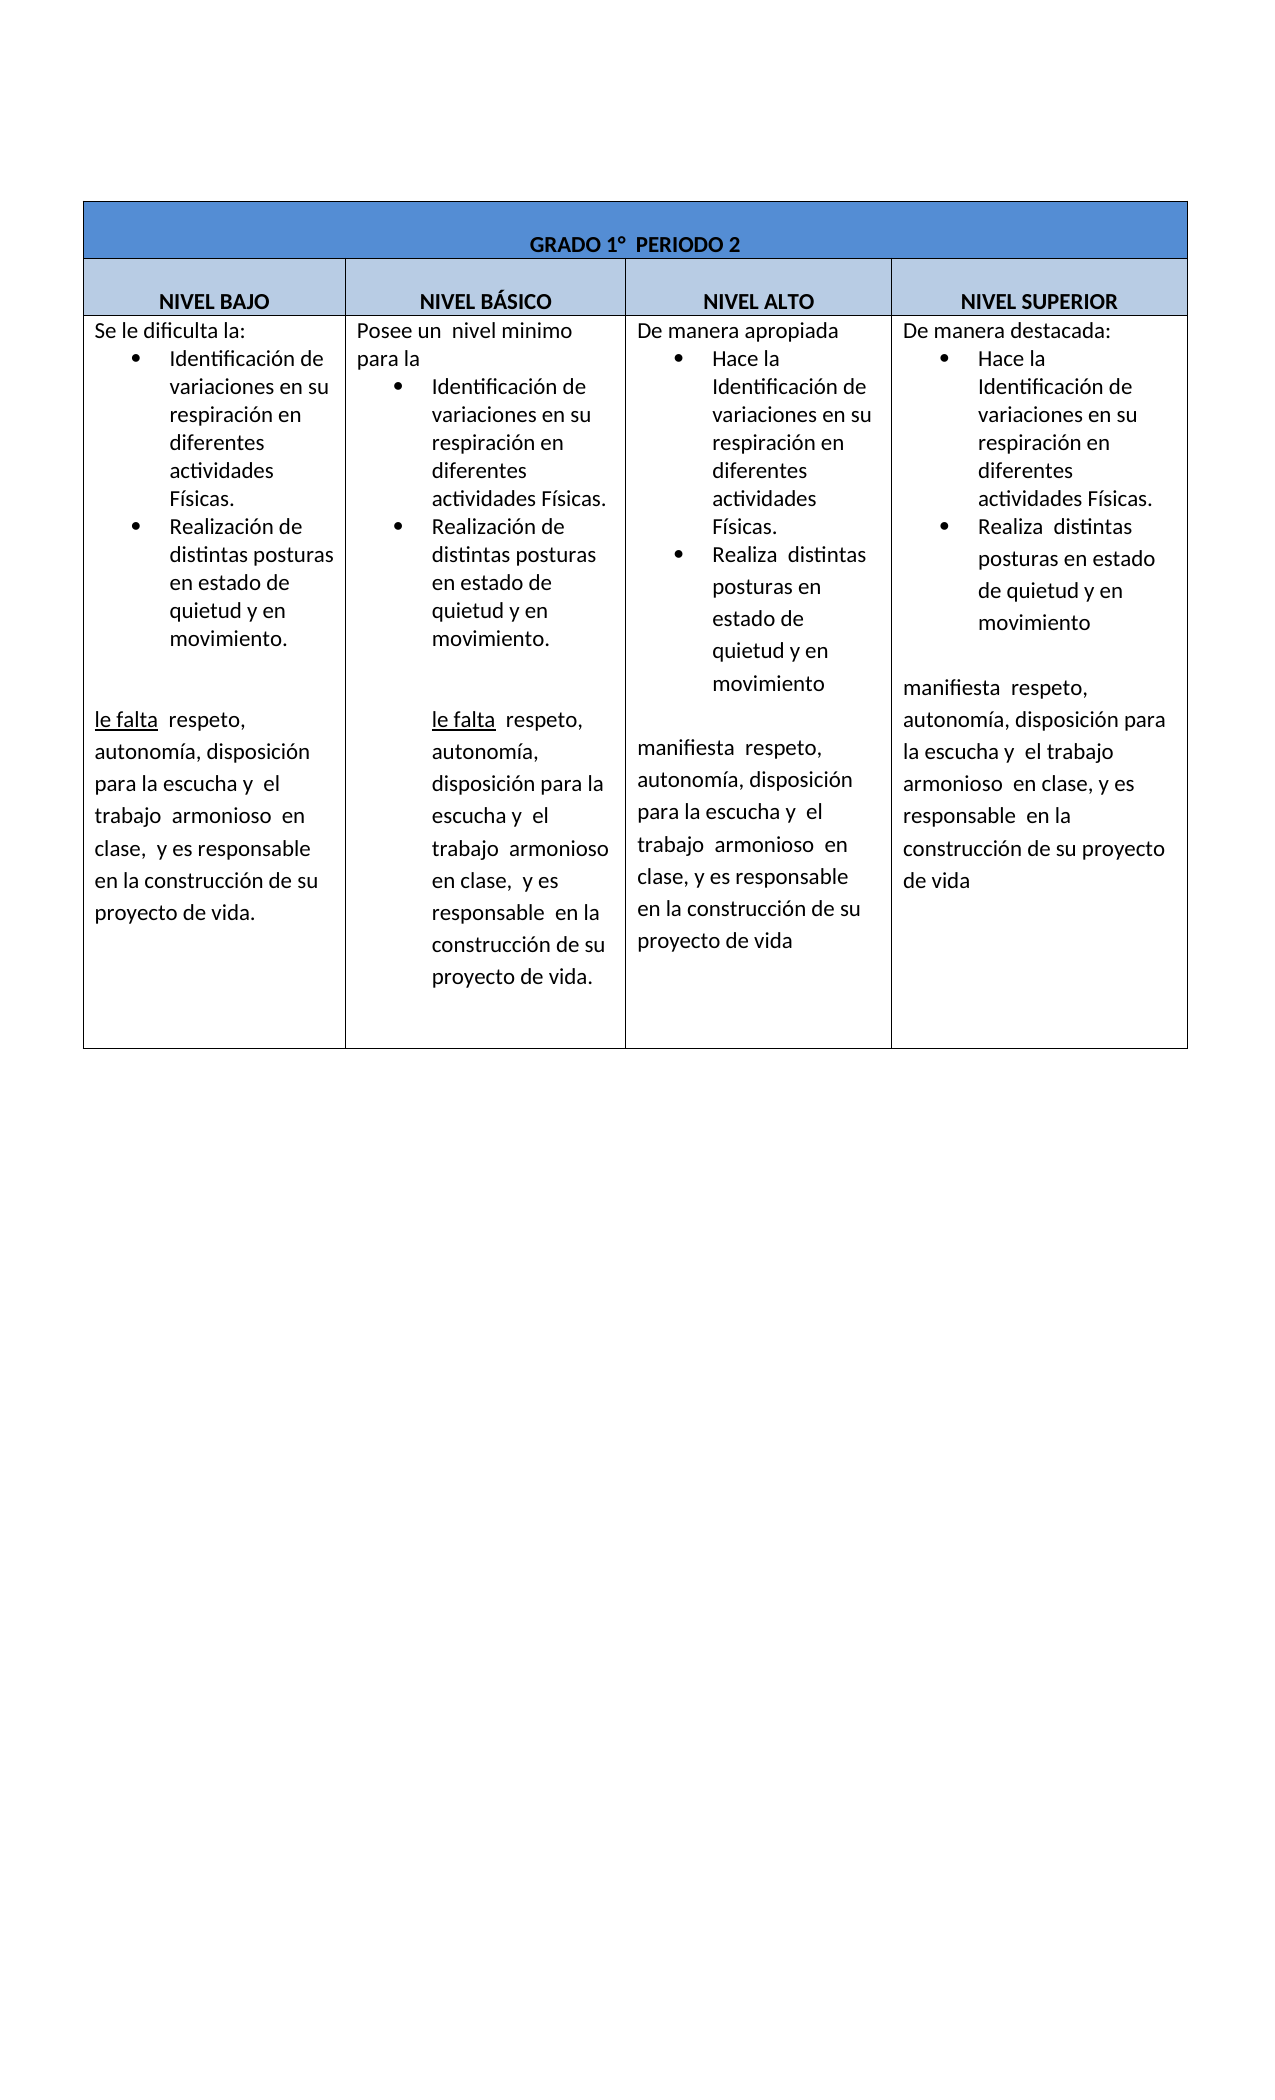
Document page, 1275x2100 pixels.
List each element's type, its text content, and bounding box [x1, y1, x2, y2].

table_cell NIVEL BAJO [84, 259, 345, 315]
table_header GRADO 1° PERIODO 2 [84, 202, 1187, 258]
table_cell De manera apropiada Hace la Identificación de variaciones en su respiración en diferentes actividades Físicas. Realiza distintas posturas en estado de quietud y en movimiento manifiesta respeto, autonomía, disposición para la escucha y el trabajo armonioso en clase, y es responsable en la construcción de su proyecto de vida [626, 316, 891, 1047]
table_cell Posee un nivel minimo para la Identificación de variaciones en su respiración en diferentes actividades Físicas. Realización de distintas posturas en estado de quietud y en movimiento. le falta respeto, autonomía, disposición para la escucha y el trabajo armonioso en clase, y es responsable en la construcción de su proyecto de vida. [346, 316, 625, 1047]
table_cell NIVEL SUPERIOR [892, 259, 1187, 315]
table_cell De manera destacada: Hace la Identificación de variaciones en su respiración en diferentes actividades Físicas. Realiza distintas posturas en estado de quietud y en movimiento manifiesta respeto, autonomía, disposición para la escucha y el trabajo armonioso en clase, y es responsable en la construcción de su proyecto de vida [892, 316, 1187, 1047]
table_cell NIVEL BÁSICO [346, 259, 625, 315]
table_cell NIVEL ALTO [626, 259, 891, 315]
table_cell Se le dificulta la: Identificación de variaciones en su respiración en diferentes actividades Físicas. Realización de distintas posturas en estado de quietud y en movimiento. le falta respeto, autonomía, disposición para la escucha y el trabajo armonioso en clase, y es responsable en la construcción de su proyecto de vida. [84, 316, 345, 1047]
